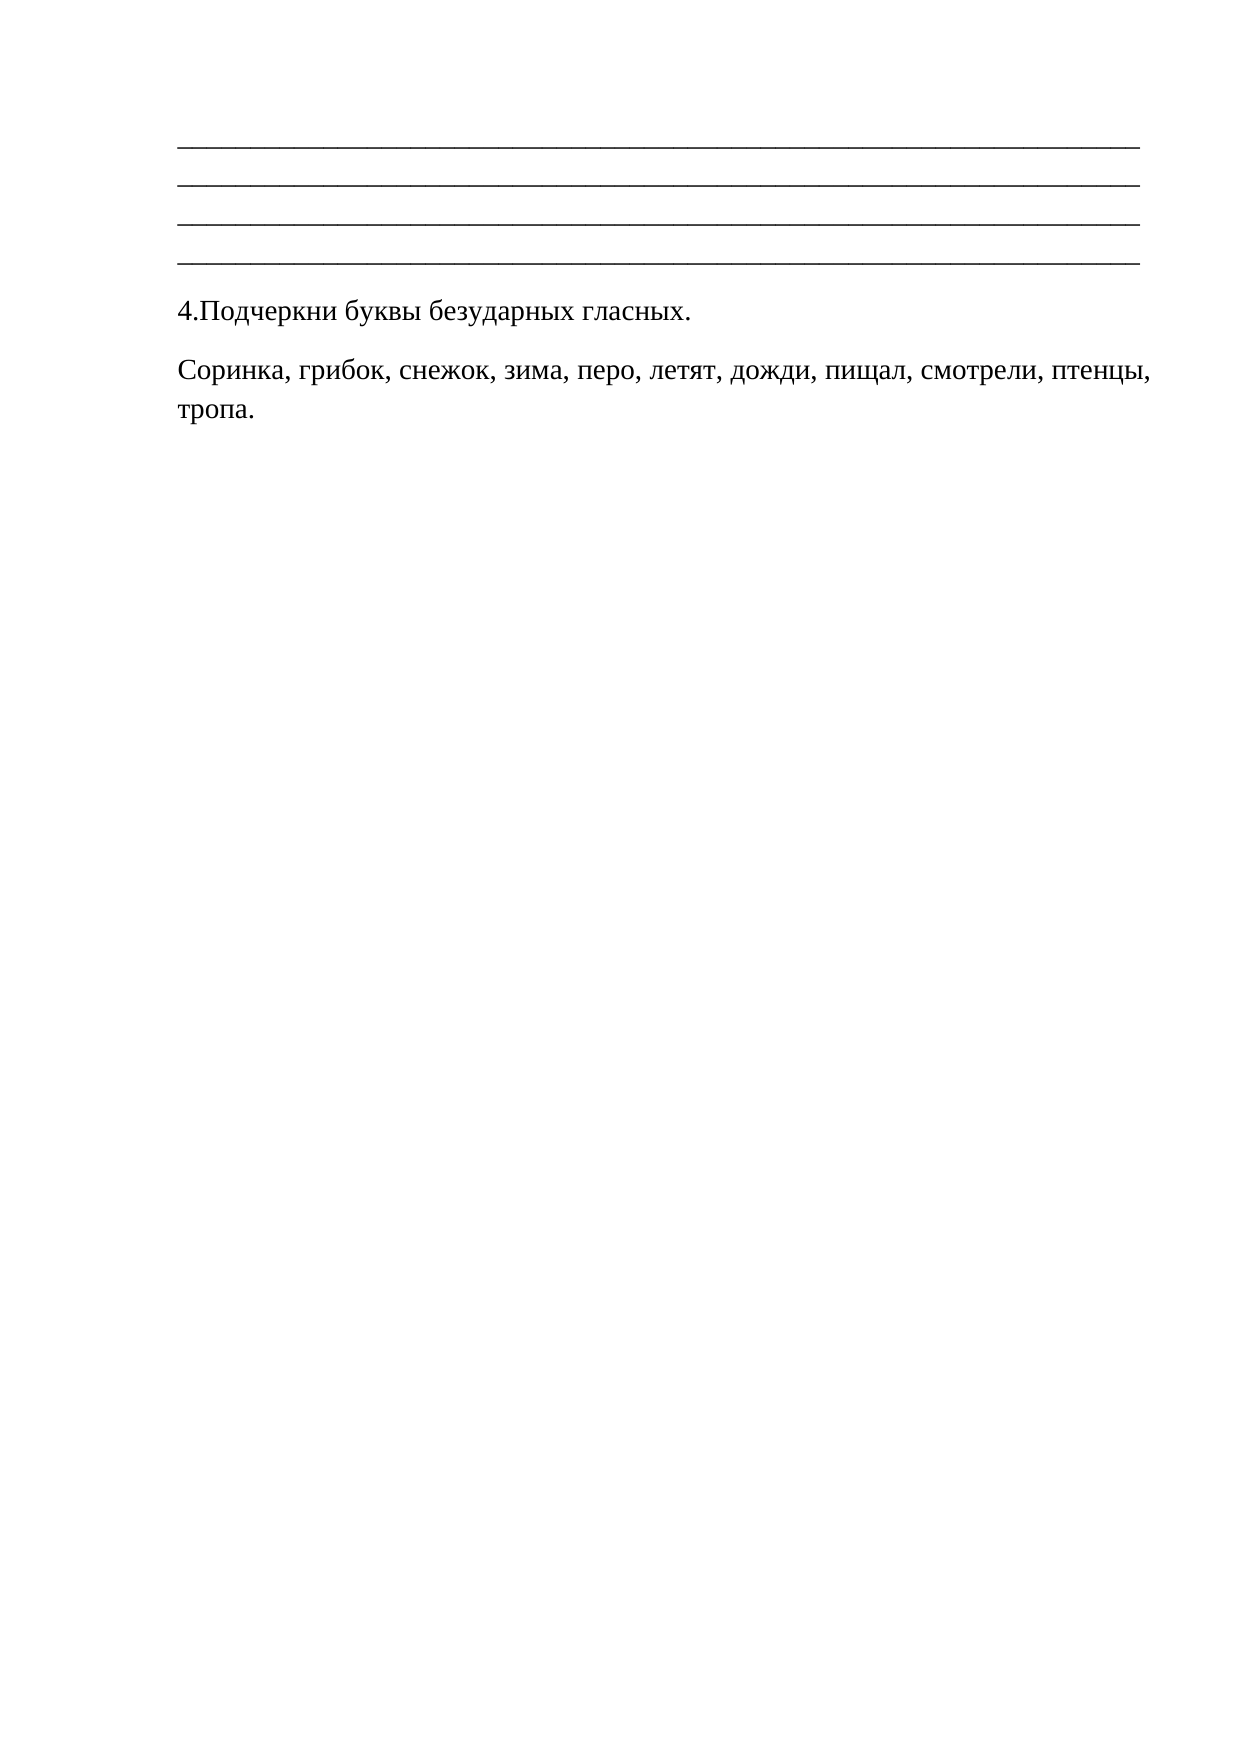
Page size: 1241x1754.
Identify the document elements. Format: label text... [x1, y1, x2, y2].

text ________________________________________________________________________________________________________________________________________________________________________________________________________________________________________________________________________ [177, 118, 1152, 267]
text Соринка, грибок, снежок, зима, перо, летят, дожди, пищал, смотрели, птенцы, тропа. [177, 352, 1152, 424]
text 4.Подчеркни буквы безударных гласных. [177, 293, 1152, 327]
